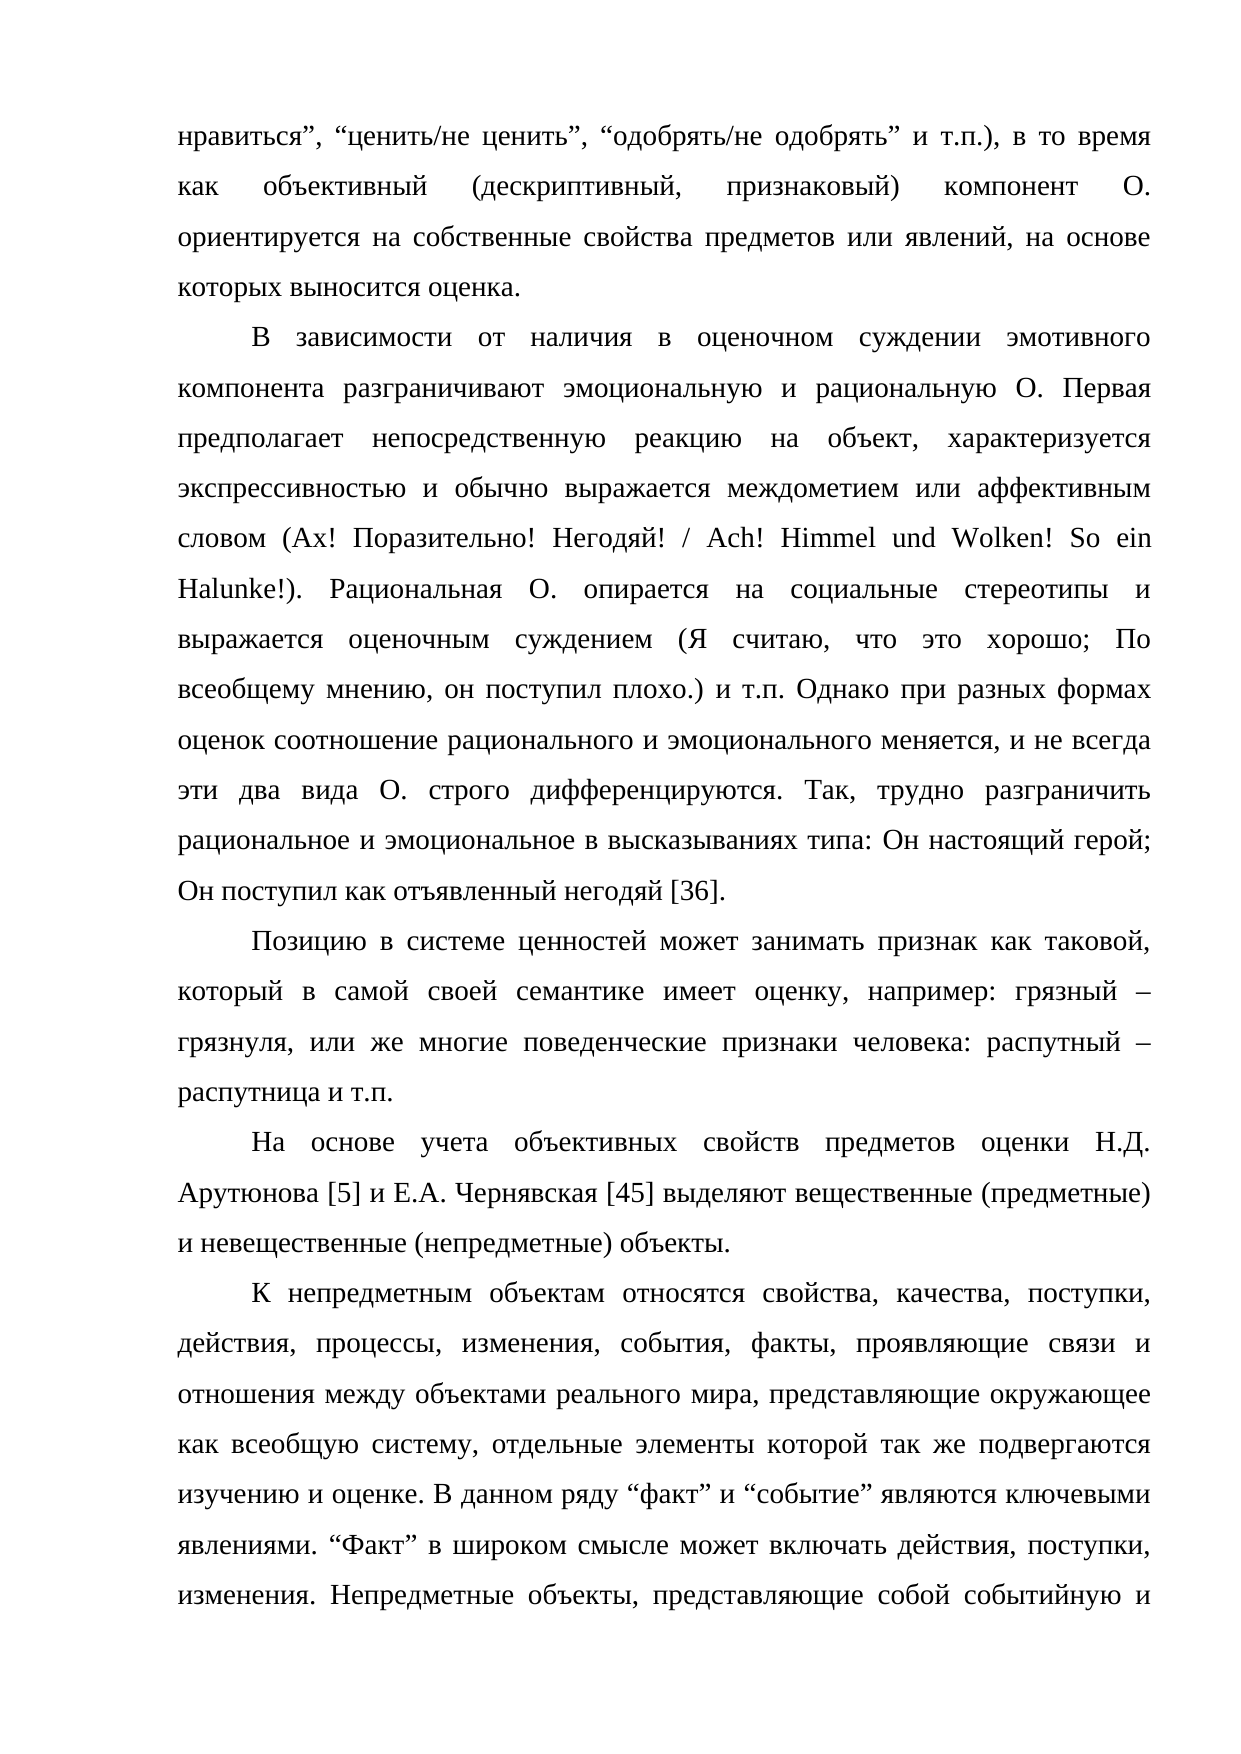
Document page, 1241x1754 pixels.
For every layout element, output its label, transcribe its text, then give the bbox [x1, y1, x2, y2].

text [177, 1275, 1152, 1611]
text В зависимости от наличия в оценочном суждении эмотивного компонента разграничивают эмоциональную и рациональную О. Первая предполагает непосредственную реакцию на объект, характеризуется экспрессивностью и обычно выражается междометием или аффективным словом (Ах! Поразительно! Негодяй! / Ach! Himmel und Wolken! So ein Halunke!). Рациональная О. опирается на социальные стереотипы и выражается оценочным суждением (Я считаю, что это хорошо; По всеобщему мнению, он поступил плохо.) и т.п. Однако при разных формах оценок соотношение рационального и эмоционального меняется, и не всегда эти два вида О. строго дифференцируются. Так, трудно разграничить рациональное и эмоциональное в высказываниях типа: Он настоящий герой; Он поступил как отъявленный негодяй [36]. [177, 319, 1152, 906]
text Позицию в системе ценностей может занимать признак как таковой, который в самой своей семантике имеет оценку, например: грязный – грязнуля, или же многие поведенческие признаки человека: распутный – распутница и т.п. [177, 923, 1152, 1108]
text На основе учета объективных свойств предметов оценки Н.Д. Арутюнова [5] и Е.А. Чернявская [45] выделяют вещественные (предметные) и невещественные (непредметные) объекты. [177, 1124, 1152, 1258]
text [177, 118, 1152, 303]
